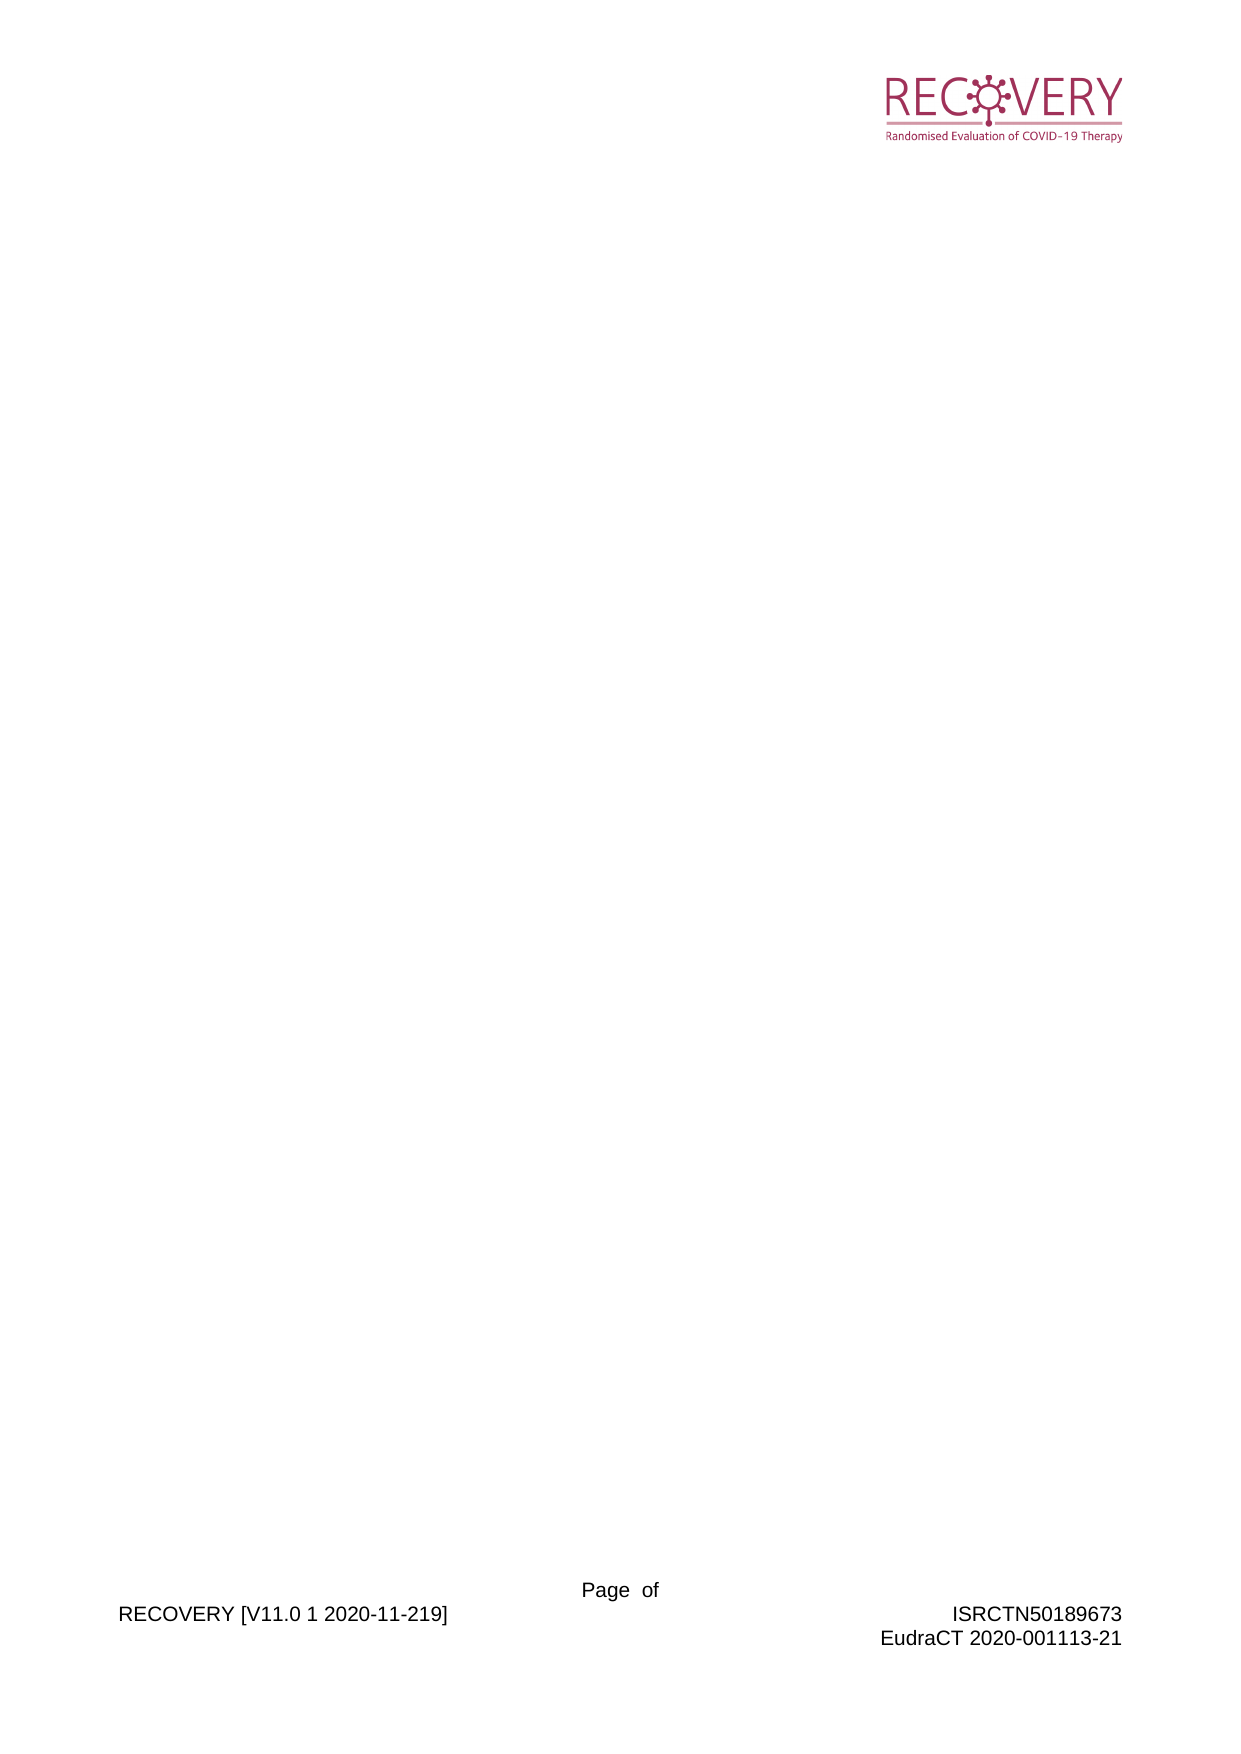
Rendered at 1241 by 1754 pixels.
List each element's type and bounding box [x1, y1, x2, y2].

picture [886, 75, 1123, 143]
